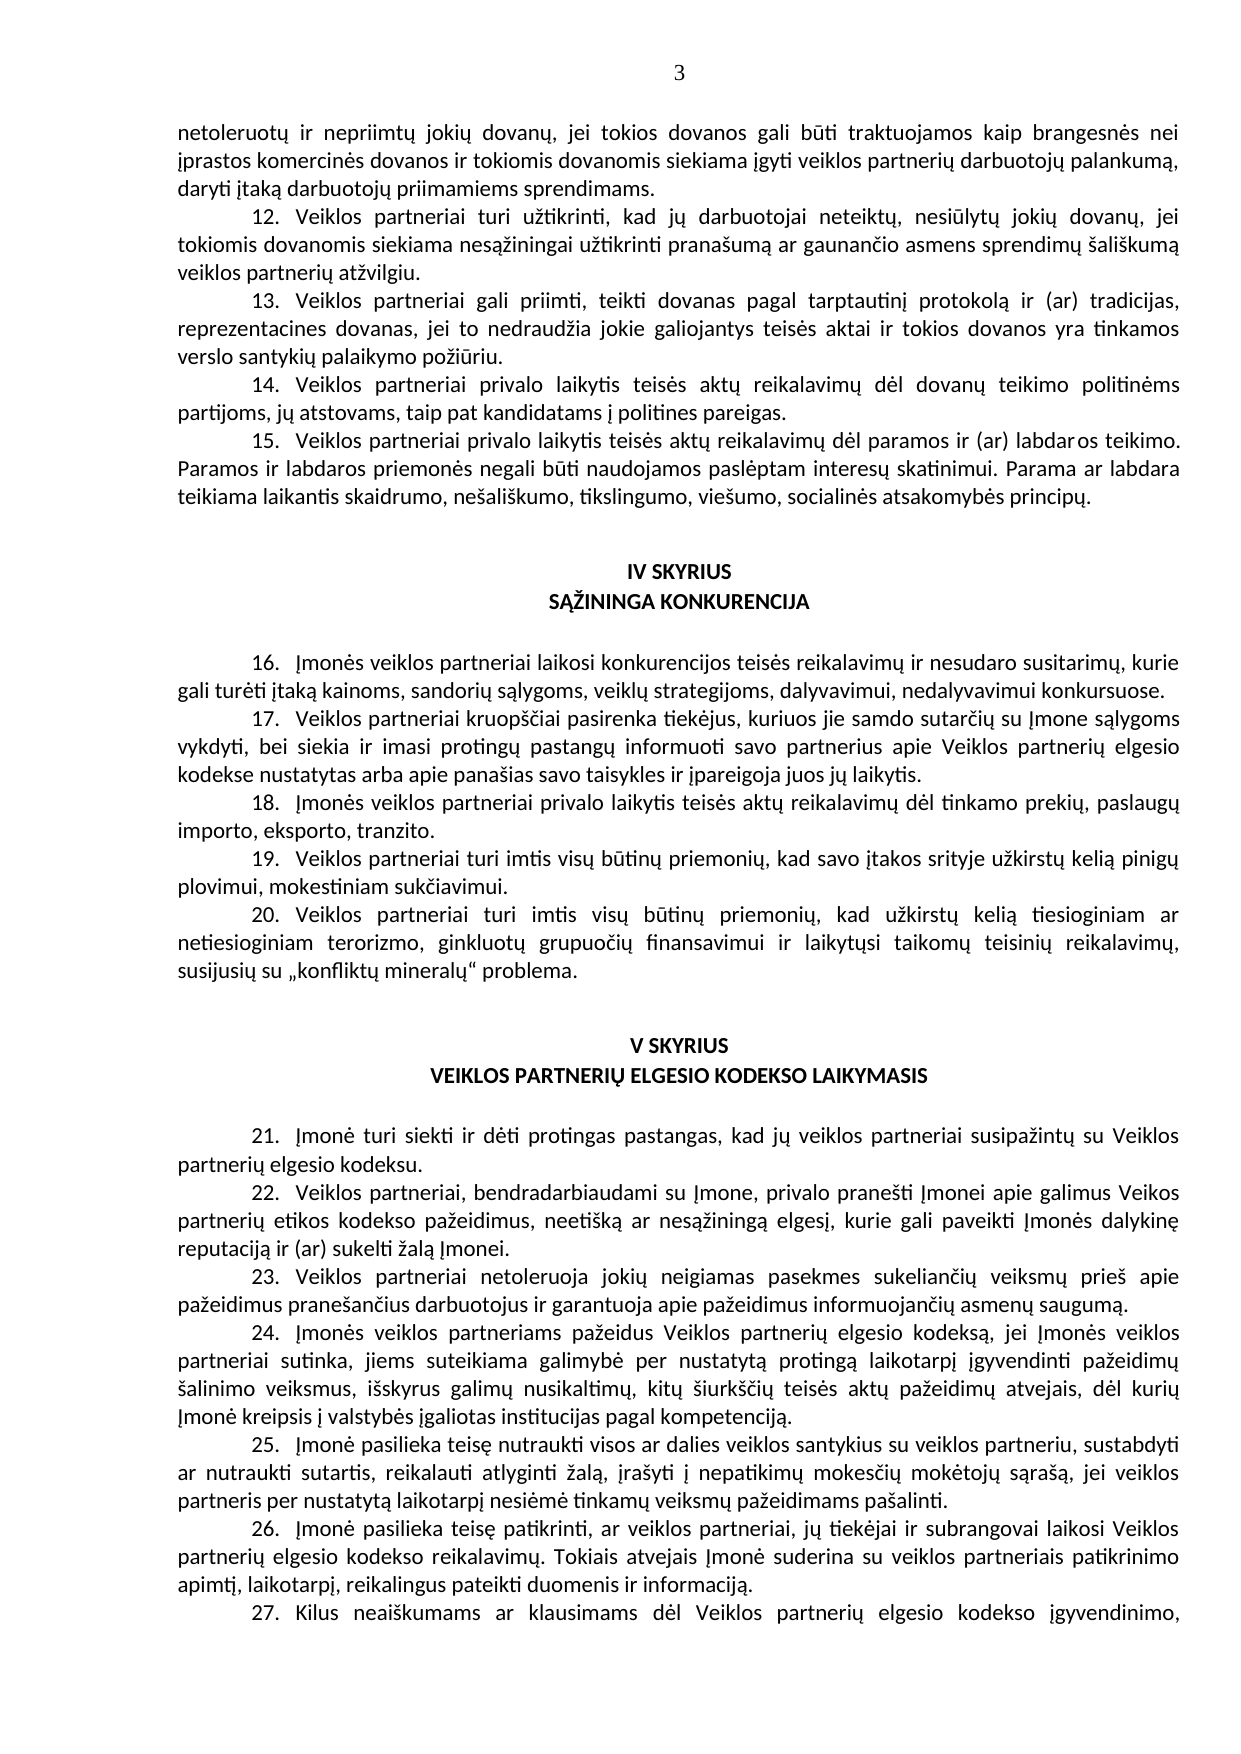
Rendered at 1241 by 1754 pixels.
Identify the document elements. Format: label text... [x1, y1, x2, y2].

list Veiklos partneriai netoleruoja jokių neigiamas pasekmes sukeliančių veiksmų prieš apie pažeidimus pranešančius darbuotojus ir garantuoja apie pažeidimus informuojančių asmenų saugumą. [177, 1262, 1181, 1318]
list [177, 118, 1181, 202]
text VEIKLOS PARTNERIŲ ELGESIO KODEKSO LAIKYMASIS [177, 1061, 1181, 1089]
list Veiklos partneriai turi imtis visų būtinų priemonių, kad užkirstų kelią tiesioginiam ar netiesioginiam terorizmo, ginkluotų grupuočių finansavimui ir laikytųsi taikomų teisinių reikalavimų, susijusių su „konfliktų mineralų“ problema. [177, 900, 1181, 984]
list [177, 1598, 1181, 1626]
list Įmonė pasilieka teisę nutraukti visos ar dalies veiklos santykius su veiklos partneriu, sustabdyti ar nutraukti sutartis, reikalauti atlyginti žalą, įrašyti į nepatikimų mokesčių mokėtojų sąrašą, jei veiklos partneris per nustatytą laikotarpį nesiėmė tinkamų veiksmų pažeidimams pašalinti. [177, 1430, 1181, 1514]
list Veiklos partneriai kruopščiai pasirenka tiekėjus, kuriuos jie samdo sutarčių su Įmone sąlygoms vykdyti, bei siekia ir imasi protingų pastangų informuoti savo partnerius apie Veiklos partnerių elgesio kodekse nustatytas arba apie panašias savo taisykles ir įpareigoja juos jų laikytis. [177, 704, 1181, 788]
list Veiklos partneriai gali priimti, teikti dovanas pagal tarptautinį protokolą ir (ar) tradicijas, reprezentacines dovanas, jei to nedraudžia jokie galiojantys teisės aktai ir tokios dovanos yra tinkamos verslo santykių palaikymo požiūriu. [177, 286, 1181, 370]
list Įmonės veiklos partneriai laikosi konkurencijos teisės reikalavimų ir nesudaro susitarimų, kurie gali turėti įtaką kainoms, sandorių sąlygoms, veiklų strategijoms, dalyvavimui, nedalyvavimui konkursuose. [177, 648, 1181, 704]
list Įmonės veiklos partneriai privalo laikytis teisės aktų reikalavimų dėl tinkamo prekių, paslaugų importo, eksporto, tranzito. [177, 788, 1181, 844]
text V SKYRIUS [177, 1031, 1181, 1059]
text IV SKYRIUS [177, 557, 1181, 585]
list Veiklos partneriai turi užtikrinti, kad jų darbuotojai neteiktų, nesiūlytų jokių dovanų, jei tokiomis dovanomis siekiama nesąžiningai užtikrinti pranašumą ar gaunančio asmens sprendimų šališkumą veiklos partnerių atžvilgiu. [177, 202, 1181, 286]
list Įmonė pasilieka teisę patikrinti, ar veiklos partneriai, jų tiekėjai ir subrangovai laikosi Veiklos partnerių elgesio kodekso reikalavimų. Tokiais atvejais Įmonė suderina su veiklos partneriais patikrinimo apimtį, laikotarpį, reikalingus pateikti duomenis ir informaciją. [177, 1514, 1181, 1598]
text SĄŽININGA KONKURENCIJA [177, 587, 1181, 616]
list Veiklos partneriai privalo laikytis teisės aktų reikalavimų dėl paramos ir (ar) labdaros teikimo. Paramos ir labdaros priemonės negali būti naudojamos paslėptam interesų skatinimui. Parama ar labdara teikiama laikantis skaidrumo, nešališkumo, tikslingumo, viešumo, socialinės atsakomybės principų. [177, 426, 1181, 510]
list Veiklos partneriai turi imtis visų būtinų priemonių, kad savo įtakos srityje užkirstų kelią pinigų plovimui, mokestiniam sukčiavimui. [177, 844, 1181, 900]
list Veiklos partneriai privalo laikytis teisės aktų reikalavimų dėl dovanų teikimo politinėms partijoms, jų atstovams, taip pat kandidatams į politines pareigas. [177, 370, 1181, 426]
list Veiklos partneriai, bendradarbiaudami su Įmone, privalo pranešti Įmonei apie galimus Veikos partnerių etikos kodekso pažeidimus, neetišką ar nesąžiningą elgesį, kurie gali paveikti Įmonės dalykinę reputaciją ir (ar) sukelti žalą Įmonei. [177, 1178, 1181, 1262]
list Įmonė turi siekti ir dėti protingas pastangas, kad jų veiklos partneriai susipažintų su Veiklos partnerių elgesio kodeksu. [177, 1122, 1181, 1178]
list Įmonės veiklos partneriams pažeidus Veiklos partnerių elgesio kodeksą, jei Įmonės veiklos partneriai sutinka, jiems suteikiama galimybė per nustatytą protingą laikotarpį įgyvendinti pažeidimų šalinimo veiksmus, išskyrus galimų nusikaltimų, kitų šiurkščių teisės aktų pažeidimų atvejais, dėl kurių Įmonė kreipsis į valstybės įgaliotas institucijas pagal kompetenciją. [177, 1318, 1181, 1430]
